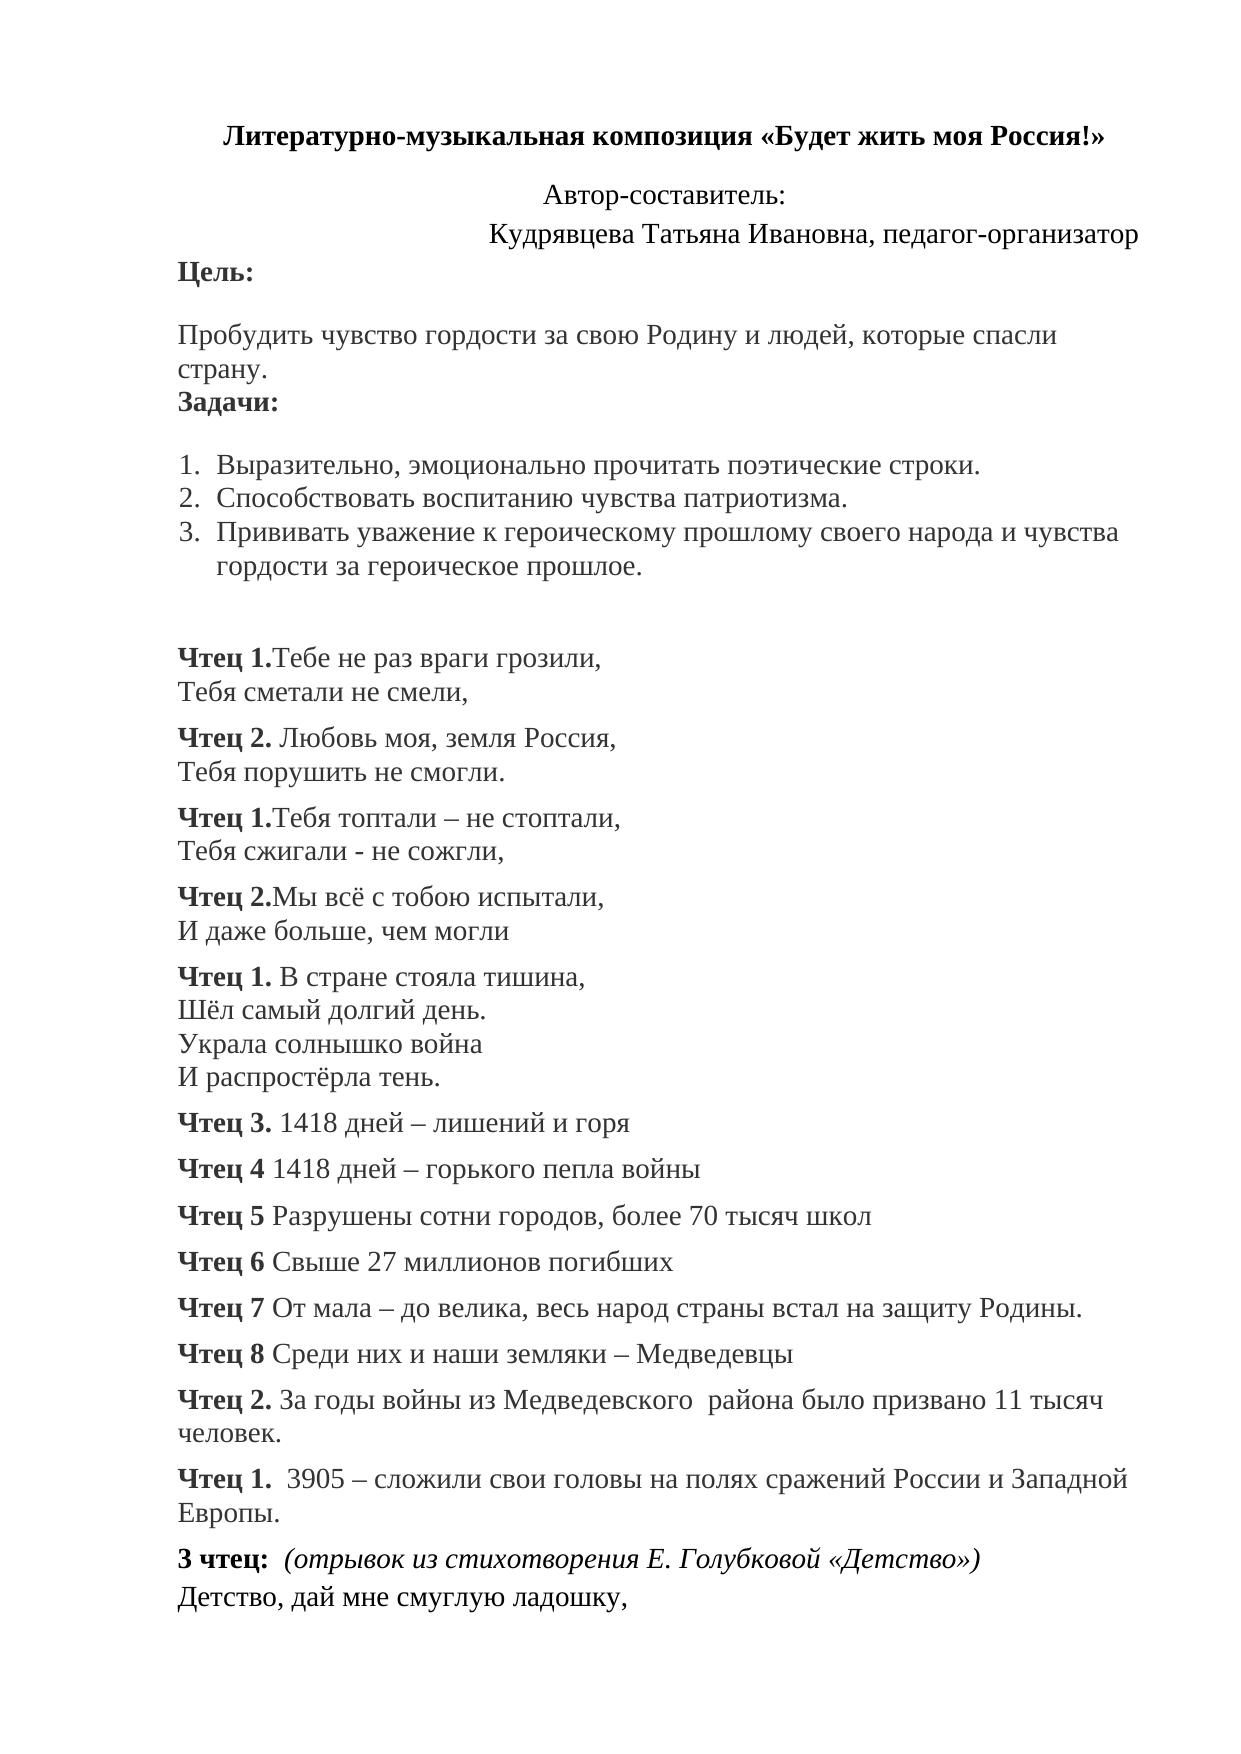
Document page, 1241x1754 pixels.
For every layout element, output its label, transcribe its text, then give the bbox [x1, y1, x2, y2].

text 3 чтец: (отрывок из стихотворения Е. Голубковой «Детство») [177, 1541, 1152, 1574]
list Выразительно, эмоционально прочитать поэтические строки. [179, 447, 1152, 481]
text Цель: [177, 254, 1152, 288]
list Способствовать воспитанию чувства патриотизма. [179, 481, 1152, 514]
text Кудрявцева Татьяна Ивановна, педагог-организатор [177, 216, 1152, 249]
text Чтец 1. В стране стояла тишина, Шёл самый долгий день. Украла солнышко война И распростёрла тень. [177, 959, 1152, 1093]
text Чтец 8 Среди них и наши земляки – Медведевцы [177, 1336, 1152, 1369]
text Детство, дай мне смуглую ладошку, [177, 1579, 1152, 1613]
text Чтец 7 От мала – до велика, весь народ страны встал на защиту Родины. [177, 1290, 1152, 1323]
text Чтец 3. 1418 дней – лишений и горя [177, 1106, 1152, 1139]
list Прививать уважение к героическому прошлому своего народа и чувства гордости за героическое прошлое. [179, 514, 1152, 581]
text Чтец 2. Любовь моя, земля Россия, Тебя порушить не смогли. [177, 720, 1152, 787]
text Чтец 2.Мы всё с тобою испытали, И даже больше, чем могли [177, 879, 1152, 946]
text Чтец 1.Тебя топтали – не стоптали, Тебя сжигали - не сожгли, [177, 800, 1152, 867]
text Литературно-музыкальная композиция «Будет жить моя Россия!» [177, 118, 1152, 152]
text Чтец 2. За годы войны из Медведевского района было призвано 11 тысяч человек. [177, 1382, 1152, 1449]
text Чтец 4 1418 дней – горького пепла войны [177, 1152, 1152, 1185]
text Пробудить чувство гордости за свою Родину и людей, которые спасли страну. [177, 317, 1152, 384]
text Чтец 5 Разрушены сотни городов, более 70 тысяч школ [177, 1198, 1152, 1231]
text Автор-составитель: [177, 177, 1152, 211]
text Чтец 1.Тебе не раз враги грозили, Тебя сметали не смели, [177, 641, 1152, 708]
text Задачи: [177, 384, 1152, 418]
text Чтец 6 Свыше 27 миллионов погибших [177, 1244, 1152, 1277]
text Чтец 1. 3905 – сложили свои головы на полях сражений России и Западной Европы. [177, 1461, 1152, 1528]
